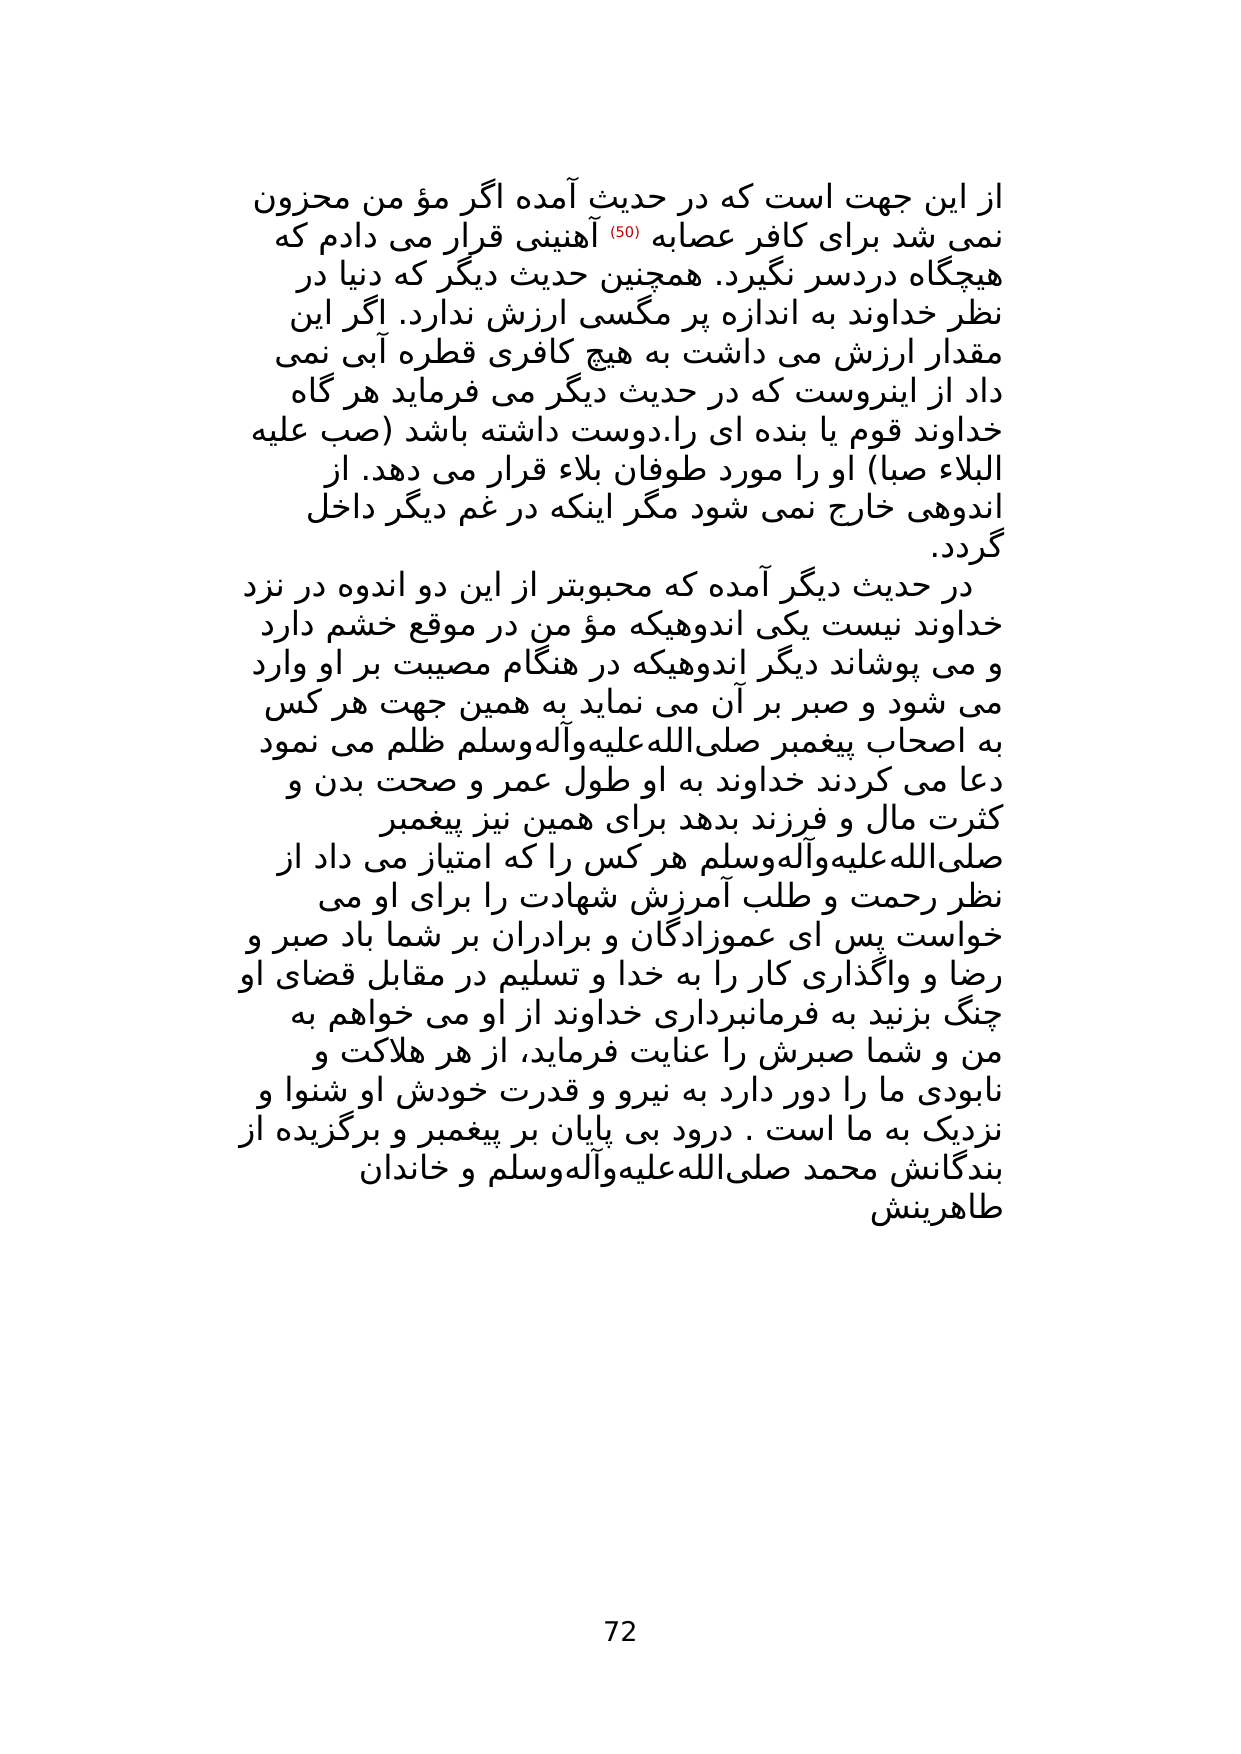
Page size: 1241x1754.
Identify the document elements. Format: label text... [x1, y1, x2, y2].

text در حدیث دیگر آمده که محبوبتر از این دو اندوه در نزد خداوند نیست یکی اندوهیکه مؤ من در موقع خشم دارد و می پوشاند دیگر اندوهیکه در هنگام مصیبت بر او وارد می شود و صبر بر آن می نماید به همین جهت هر کس به اصحاب پیغمبر صلى‌الله‌عليه‌وآله‌وسلم ظلم می نمود دعا می کردند خداوند به او طول عمر و صحت بدن و کثرت مال و فرزند بدهد برای همین نیز پیغمبر صلى‌الله‌عليه‌وآله‌وسلم هر کس را که امتیاز می داد از نظر رحمت و طلب آمرزش شهادت را برای او می خواست پس ای عموزادگان و برادران بر شما باد صبر و رضا و واگذاری کار را به خدا و تسلیم در مقابل قضای او چنگ بزنید به فرمانبرداری خداوند از او می خواهم به من و شما صبرش را عنایت فرماید، از هر هلاکت و نابودی ما را دور دارد به نیرو و قدرت خودش او شنوا و نزدیک به ما است . درود بی پایان بر پیغمبر و برگزیده از بندگانش محمد صلى‌الله‌عليه‌وآله‌وسلم و خاندان طاهرینش [236, 566, 1004, 1226]
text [236, 177, 1004, 566]
